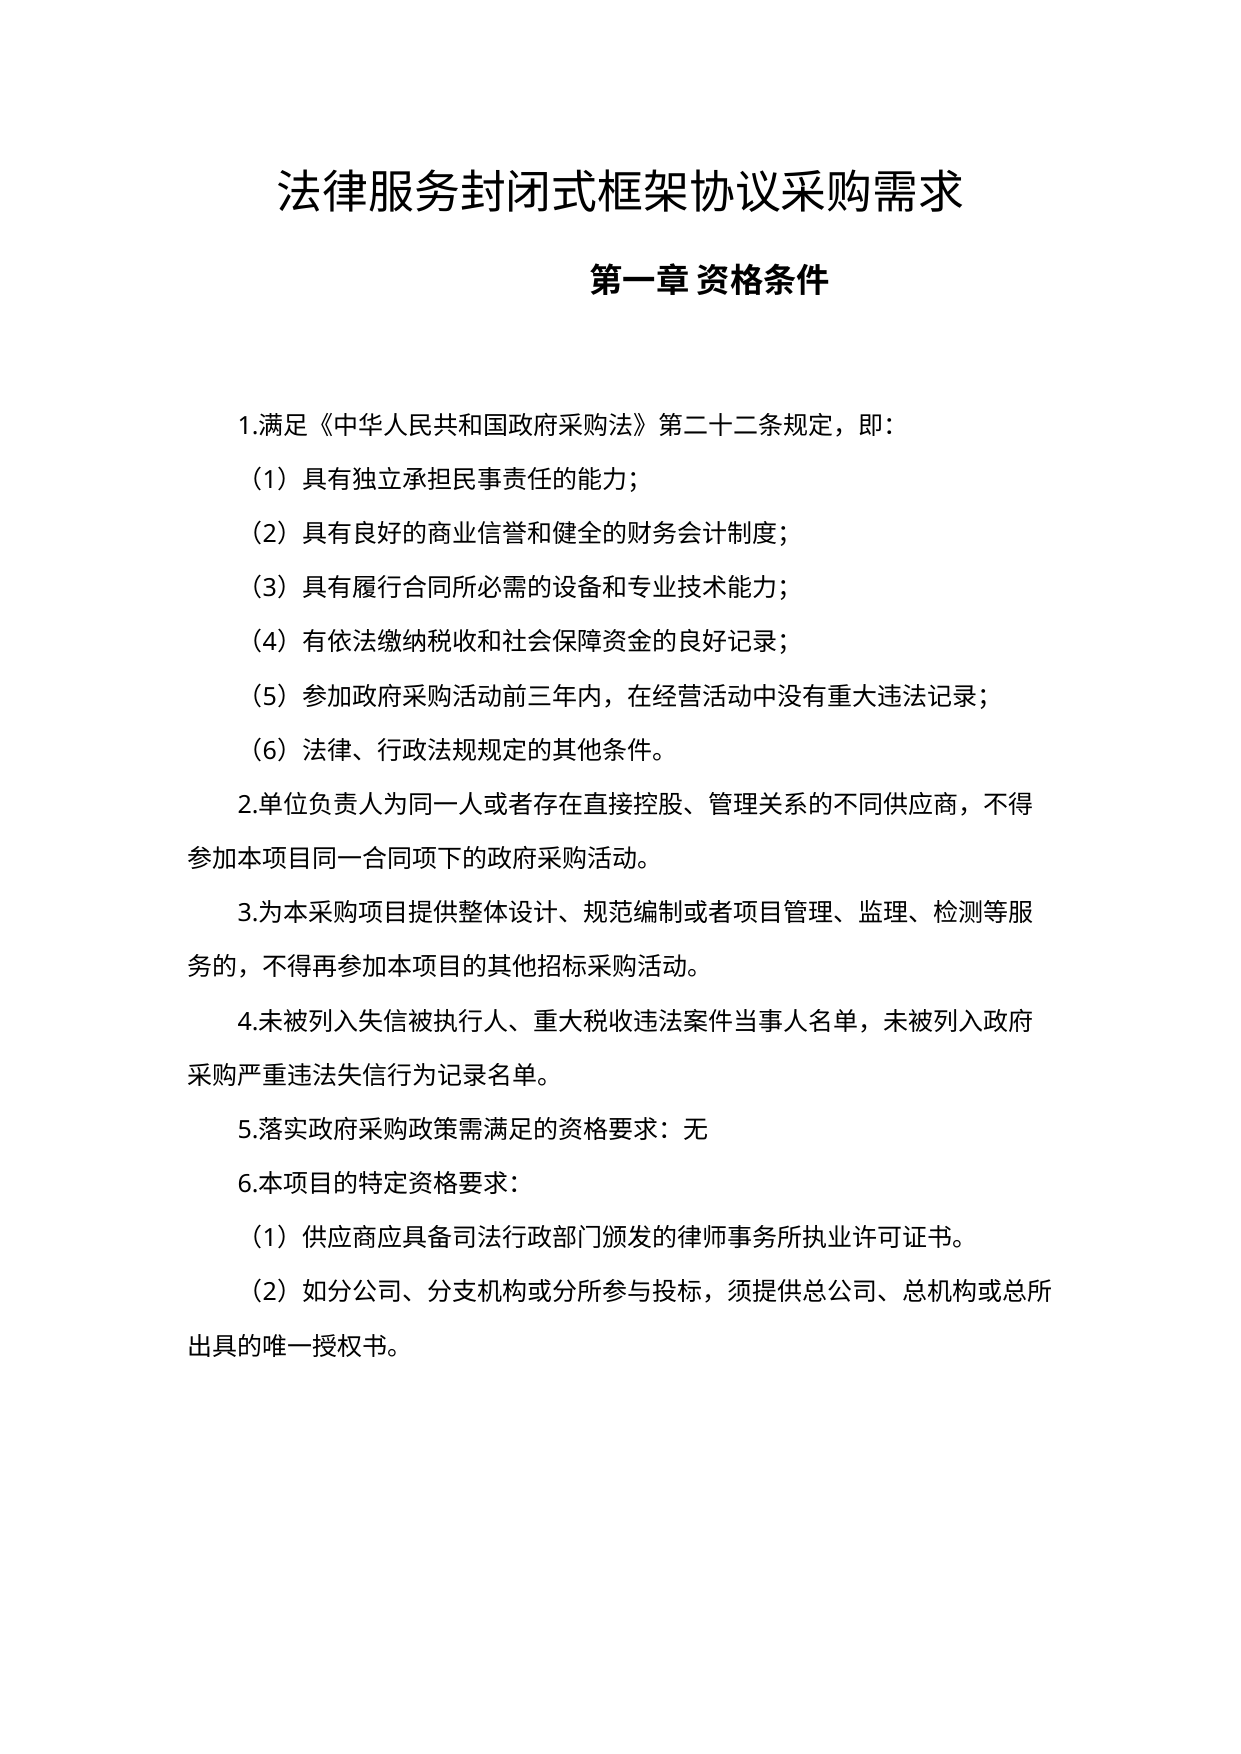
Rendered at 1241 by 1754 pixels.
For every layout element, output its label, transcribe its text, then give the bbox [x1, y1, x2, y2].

text 5.落实政府采购政策需满足的资格要求：无 [187, 1095, 1053, 1149]
text （4）有依法缴纳税收和社会保障资金的良好记录； [187, 607, 1053, 662]
text （3）具有履行合同所必需的设备和专业技术能力； [187, 553, 1053, 607]
text （2）具有良好的商业信誉和健全的财务会计制度； [187, 499, 1053, 553]
text 1.满足《中华人民共和国政府采购法》第二十二条规定，即： [187, 391, 1053, 445]
text 法律服务封闭式框架协议采购需求 [187, 162, 1053, 220]
text （5）参加政府采购活动前三年内，在经营活动中没有重大违法记录； [187, 662, 1053, 716]
text 6.本项目的特定资格要求： [187, 1149, 1053, 1203]
subtitle 资格条件 [187, 245, 1053, 310]
text 2.单位负责人为同一人或者存在直接控股、管理关系的不同供应商，不得参加本项目同一合同项下的政府采购活动。 [187, 770, 1053, 878]
text （1）供应商应具备司法行政部门颁发的律师事务所执业许可证书。 [187, 1203, 1053, 1257]
text （1）具有独立承担民事责任的能力； [187, 445, 1053, 499]
text （6）法律、行政法规规定的其他条件。 [187, 716, 1053, 770]
text （2）如分公司、分支机构或分所参与投标，须提供总公司、总机构或总所出具的唯一授权书。 [187, 1257, 1053, 1366]
text 4.未被列入失信被执行人、重大税收违法案件当事人名单，未被列入政府采购严重违法失信行为记录名单。 [187, 987, 1053, 1095]
text 3.为本采购项目提供整体设计、规范编制或者项目管理、监理、检测等服务的，不得再参加本项目的其他招标采购活动。 [187, 878, 1053, 987]
